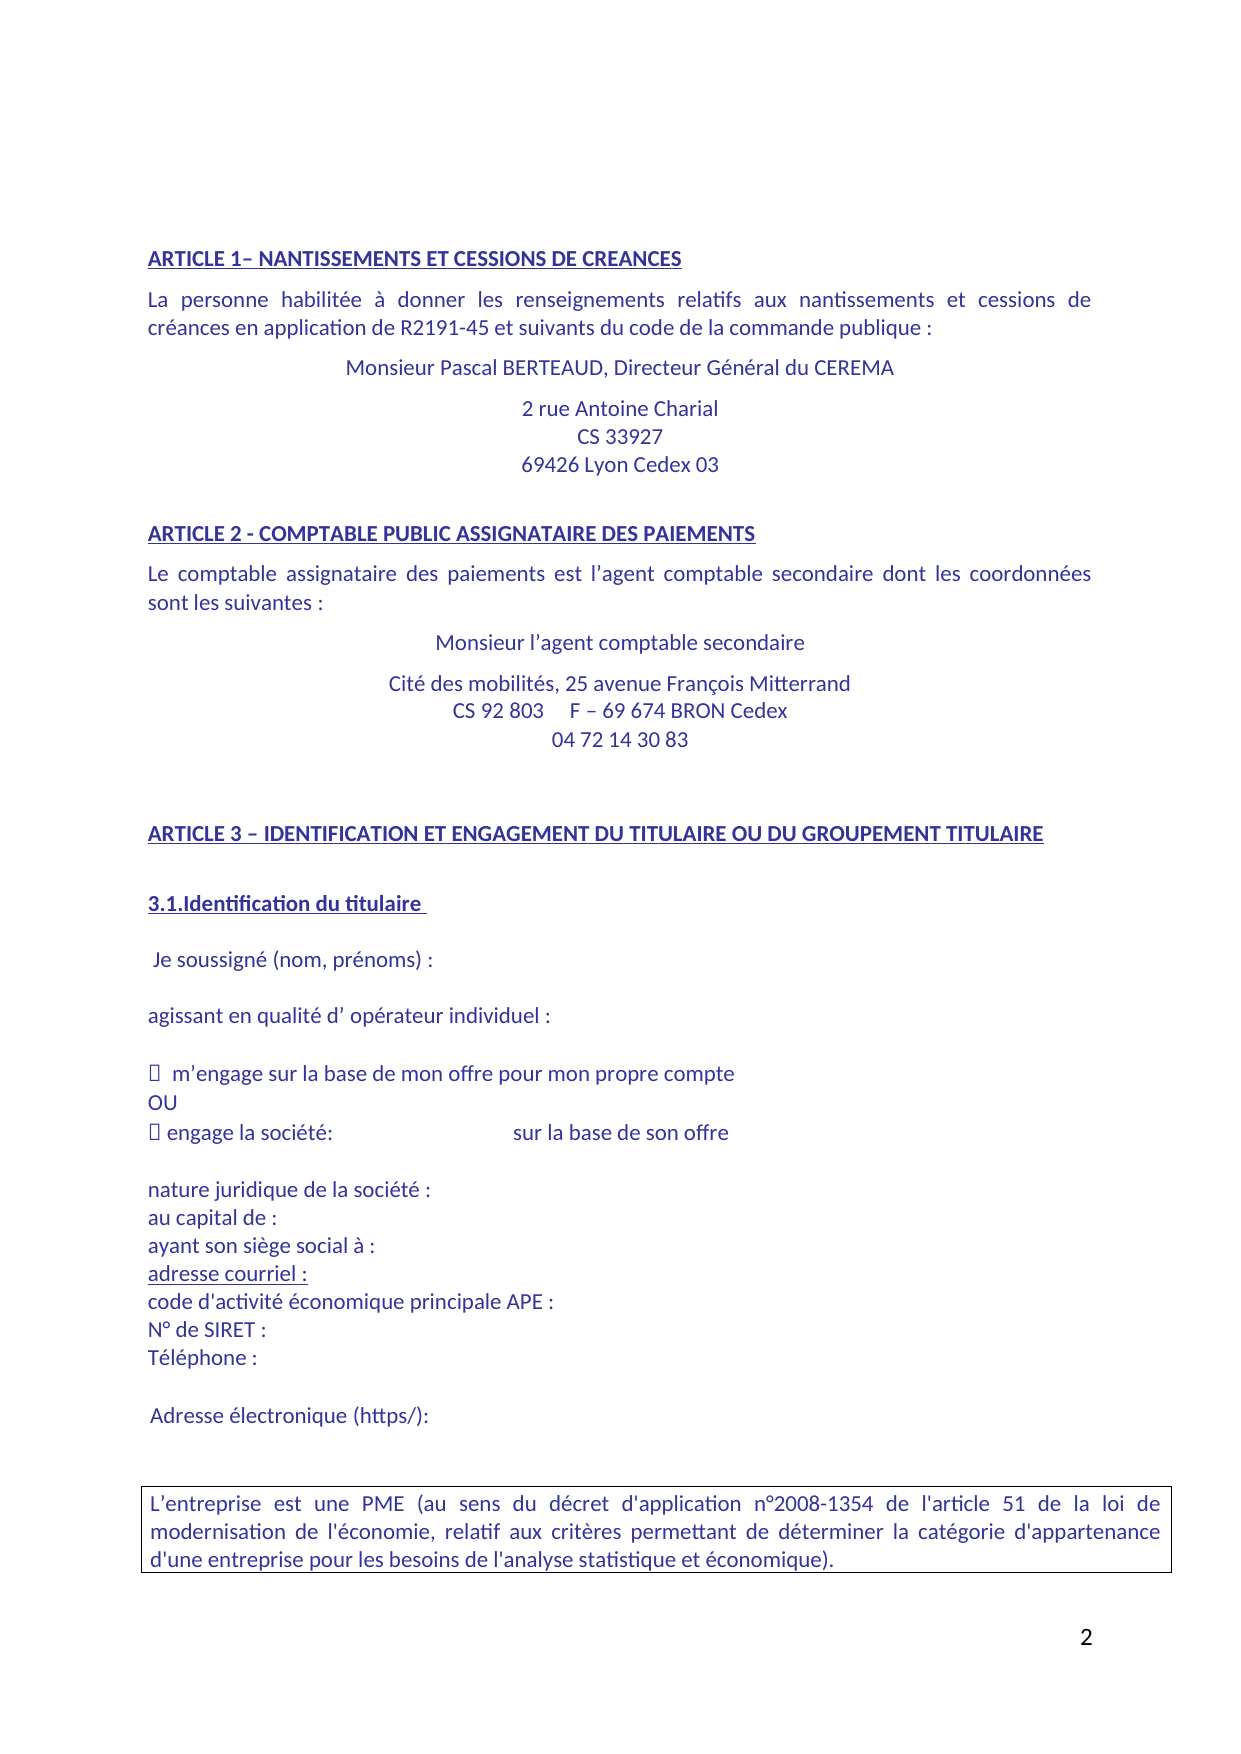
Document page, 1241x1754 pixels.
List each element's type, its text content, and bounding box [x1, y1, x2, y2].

text Je soussigné (nom, prénoms) : [148, 945, 1093, 973]
text agissant en qualité d’ opérateur individuel : [148, 1001, 1093, 1029]
text Adresse électronique (https/): [150, 1401, 1162, 1429]
text Monsieur l’agent comptable secondaire [148, 628, 1093, 656]
subtitle ARTICLE 1– NANTISSEMENTS ET CESSIONS DE CREANCES [148, 244, 1093, 272]
text CS 92 803 F – 69 674 BRON Cedex [148, 697, 1093, 725]
text au capital de : [148, 1203, 1093, 1231]
subtitle ARTICLE 2 - COMPTABLE PUBLIC ASSIGNATAIRE DES PAIEMENTS [148, 519, 1093, 547]
text Téléphone : [148, 1343, 1093, 1372]
text N° de SIRET : [148, 1316, 1093, 1343]
text  engage la société: sur la base de son offre [148, 1116, 1093, 1147]
text 3.1.Identification du titulaire [148, 889, 1093, 917]
text ayant son siège social à : [148, 1231, 1093, 1259]
text  m’engage sur la base de mon offre pour mon propre compte [148, 1057, 1093, 1088]
text nature juridique de la société : [148, 1175, 1093, 1203]
text CS 33927 [148, 422, 1093, 450]
subtitle ARTICLE 3 – IDENTIFICATION ET ENGAGEMENT DU TITULAIRE OU DU GROUPEMENT TITULAIRE [148, 819, 1093, 847]
text 69426 Lyon Cedex 03 [148, 450, 1093, 478]
text 2 rue Antoine Charial [148, 394, 1093, 422]
text La personne habilitée à donner les renseignements relatifs aux nantissements et cessions de créances en application de R2191-45 et suivants du code de la commande publique : [148, 285, 1093, 341]
text Monsieur Pascal BERTEAUD, Directeur Général du CEREMA [148, 353, 1093, 381]
text Le comptable assignataire des paiements est l’agent comptable secondaire dont les coordonnées sont les suivantes : [148, 559, 1093, 616]
text adresse courriel : [148, 1259, 1093, 1287]
text 04 72 14 30 83 [148, 725, 1093, 753]
text OU [148, 1088, 1093, 1116]
text code d'activité économique principale APE : [148, 1287, 1093, 1316]
text Cité des mobilités, 25 avenue François Mitterrand [148, 669, 1093, 697]
text L’entreprise est une PME (au sens du décret d'application n°2008-1354 de l'article 51 de la loi de modernisation de l'économie, relatif aux critères permettant de déterminer la catégorie d'appartenance d'une entreprise pour les besoins de l'analyse statistique et économique). [142, 1487, 1171, 1572]
